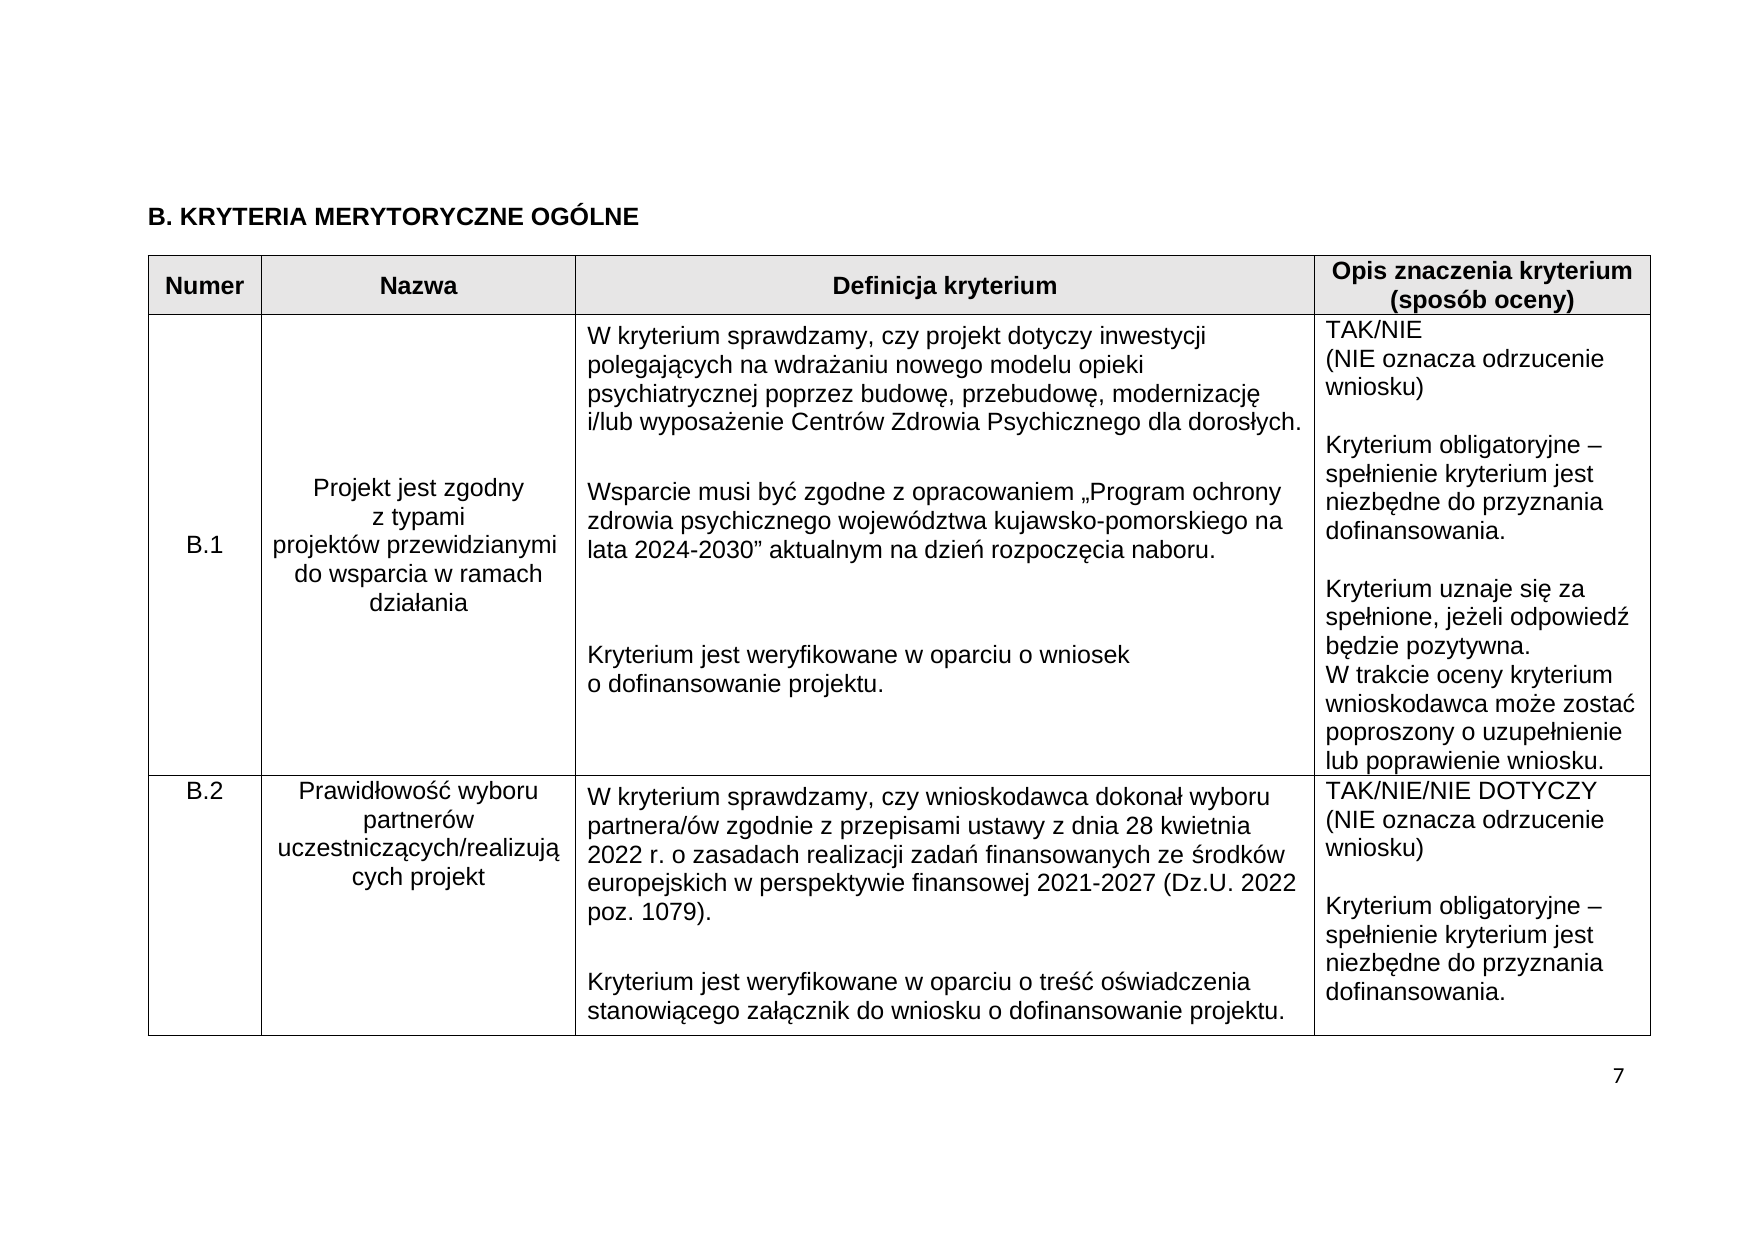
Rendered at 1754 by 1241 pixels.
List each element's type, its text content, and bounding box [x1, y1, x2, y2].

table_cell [576, 776, 1314, 1035]
table_cell B.1 [149, 315, 261, 775]
table_header Nazwa [262, 256, 575, 314]
table_cell B.2 [149, 776, 261, 1035]
table_header Opis znaczenia kryterium (sposób oceny) [1315, 256, 1650, 314]
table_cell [262, 776, 575, 1035]
table_header Definicja kryterium [576, 256, 1314, 314]
table_cell W kryterium sprawdzamy, czy projekt dotyczy inwestycji polegających na wdrażaniu nowego modelu opieki psychiatrycznej poprzez budowę, przebudowę, modernizację i/lub wyposażenie Centrów Zdrowia Psychicznego dla dorosłych. Wsparcie musi być zgodne z opracowaniem „Program ochrony zdrowia psychicznego województwa kujawsko-pomorskiego na lata 2024-2030” aktualnym na dzień rozpoczęcia naboru. Kryterium jest weryfikowane w oparciu o wniosek o dofinansowanie projektu. [576, 315, 1314, 775]
table_header Numer [149, 256, 261, 314]
text B. KRYTERIA MERYTORYCZNE OGÓLNE [148, 201, 1624, 230]
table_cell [1315, 776, 1650, 1035]
table_cell Projekt jest zgodny z typami projektów przewidzianymi do wsparcia w ramach działania [262, 315, 575, 775]
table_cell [1315, 315, 1650, 775]
